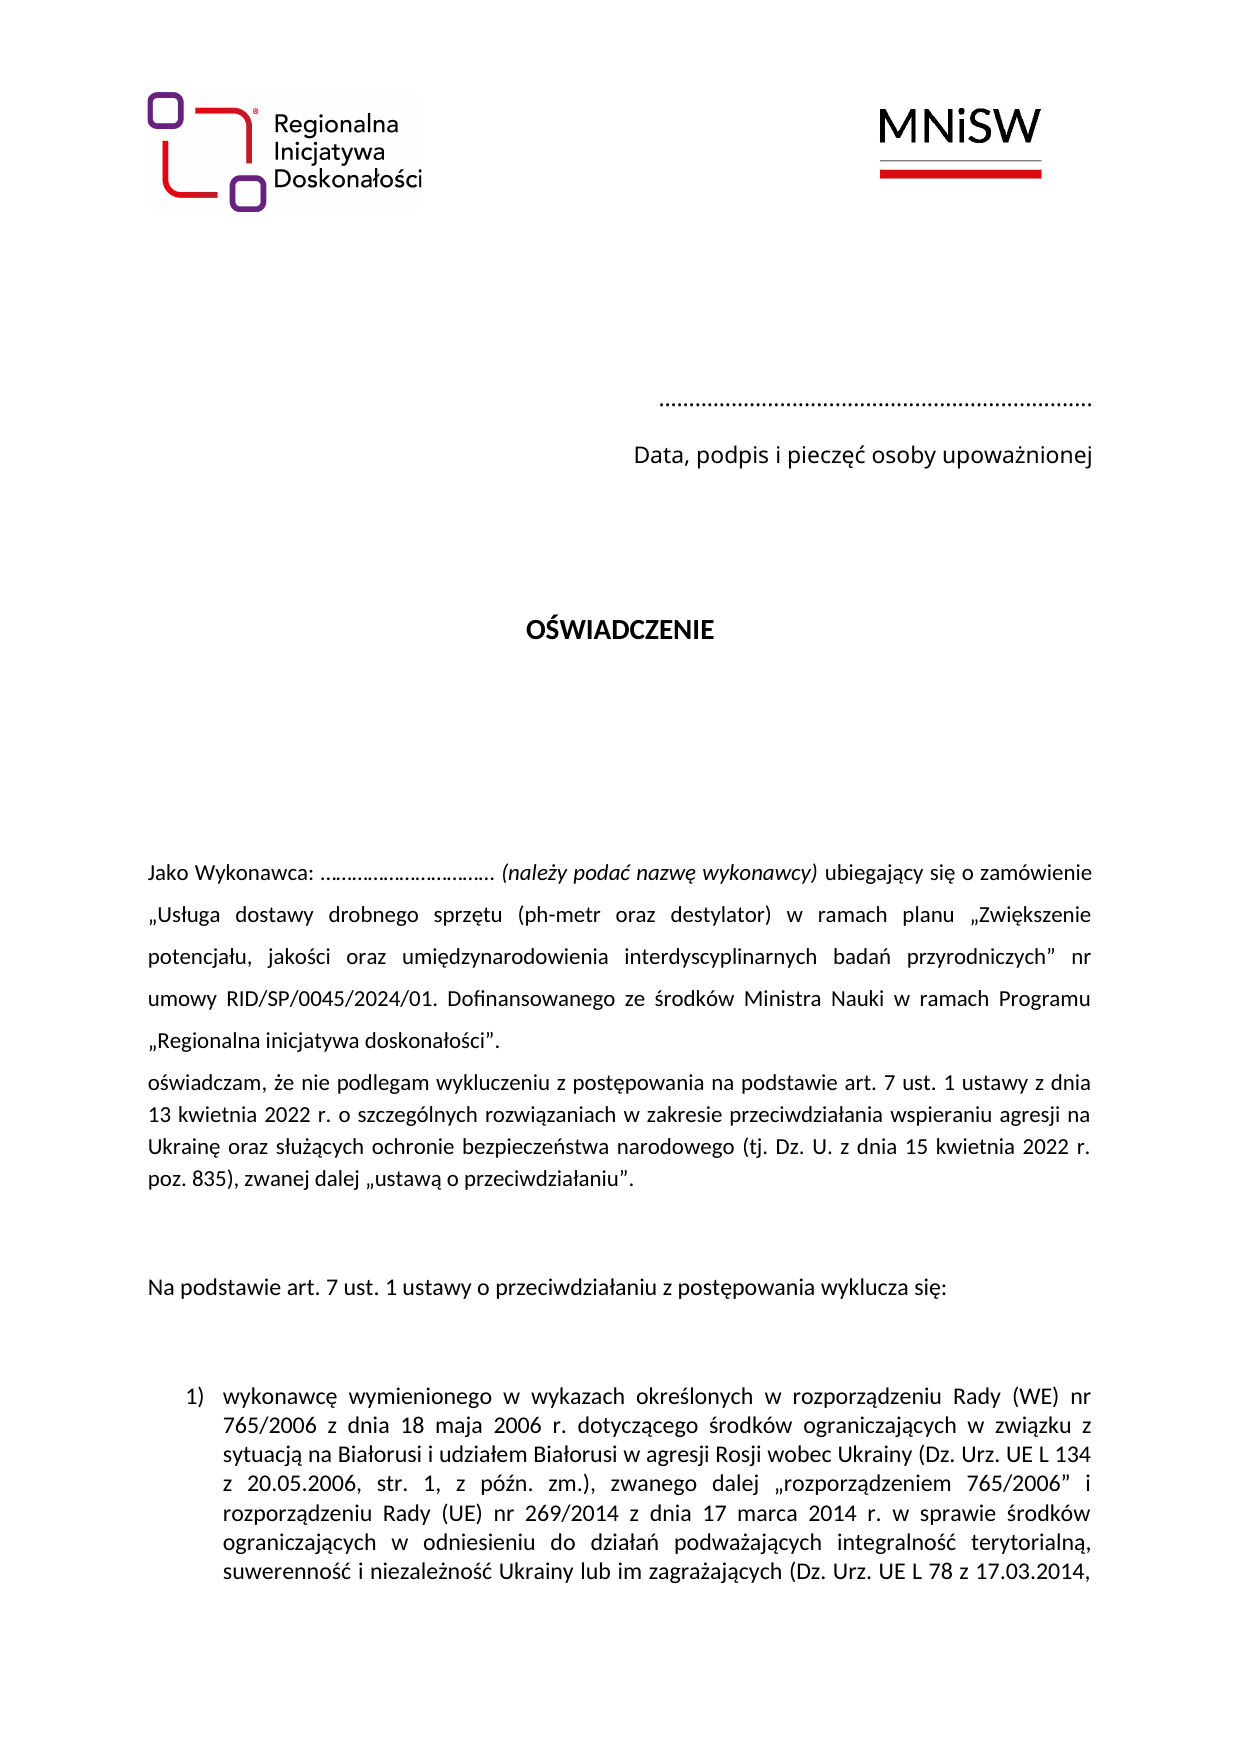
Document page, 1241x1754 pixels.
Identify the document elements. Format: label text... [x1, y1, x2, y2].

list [185, 1381, 1093, 1586]
text Data, podpis i pieczęć osoby upoważnionej [148, 439, 1093, 470]
text oświadczam, że nie podlegam wykluczeniu z postępowania na podstawie art. 7 ust. 1 ustawy z dnia 13 kwietnia 2022 r. o szczególnych rozwiązaniach w zakresie przeciwdziałania wspieraniu agresji na Ukrainę oraz służących ochronie bezpieczeństwa narodowego (tj. Dz. U. z dnia 15 kwietnia 2022 r. poz. 835), zwanej dalej „ustawą o przeciwdziałaniu”. [148, 1068, 1093, 1192]
text ………………..................................................... [148, 382, 1093, 413]
text OŚWIADCZENIE [148, 611, 1093, 646]
text Jako Wykonawca: …………………………… (należy podać nazwę wykonawcy) ubiegający się o zamówienie „Usługa dostawy drobnego sprzętu (ph-metr oraz destylator) w ramach planu „Zwiększenie potencjału, jakości oraz umiędzynarodowienia interdyscyplinarnych badań przyrodniczych” nr umowy RID/SP/0045/2024/01. Dofinansowanego ze środków Ministra Nauki w ramach Programu „Regionalna inicjatywa doskonałości”. [148, 858, 1093, 1054]
text Na podstawie art. 7 ust. 1 ustawy o przeciwdziałaniu z postępowania wyklucza się: [148, 1272, 1093, 1301]
